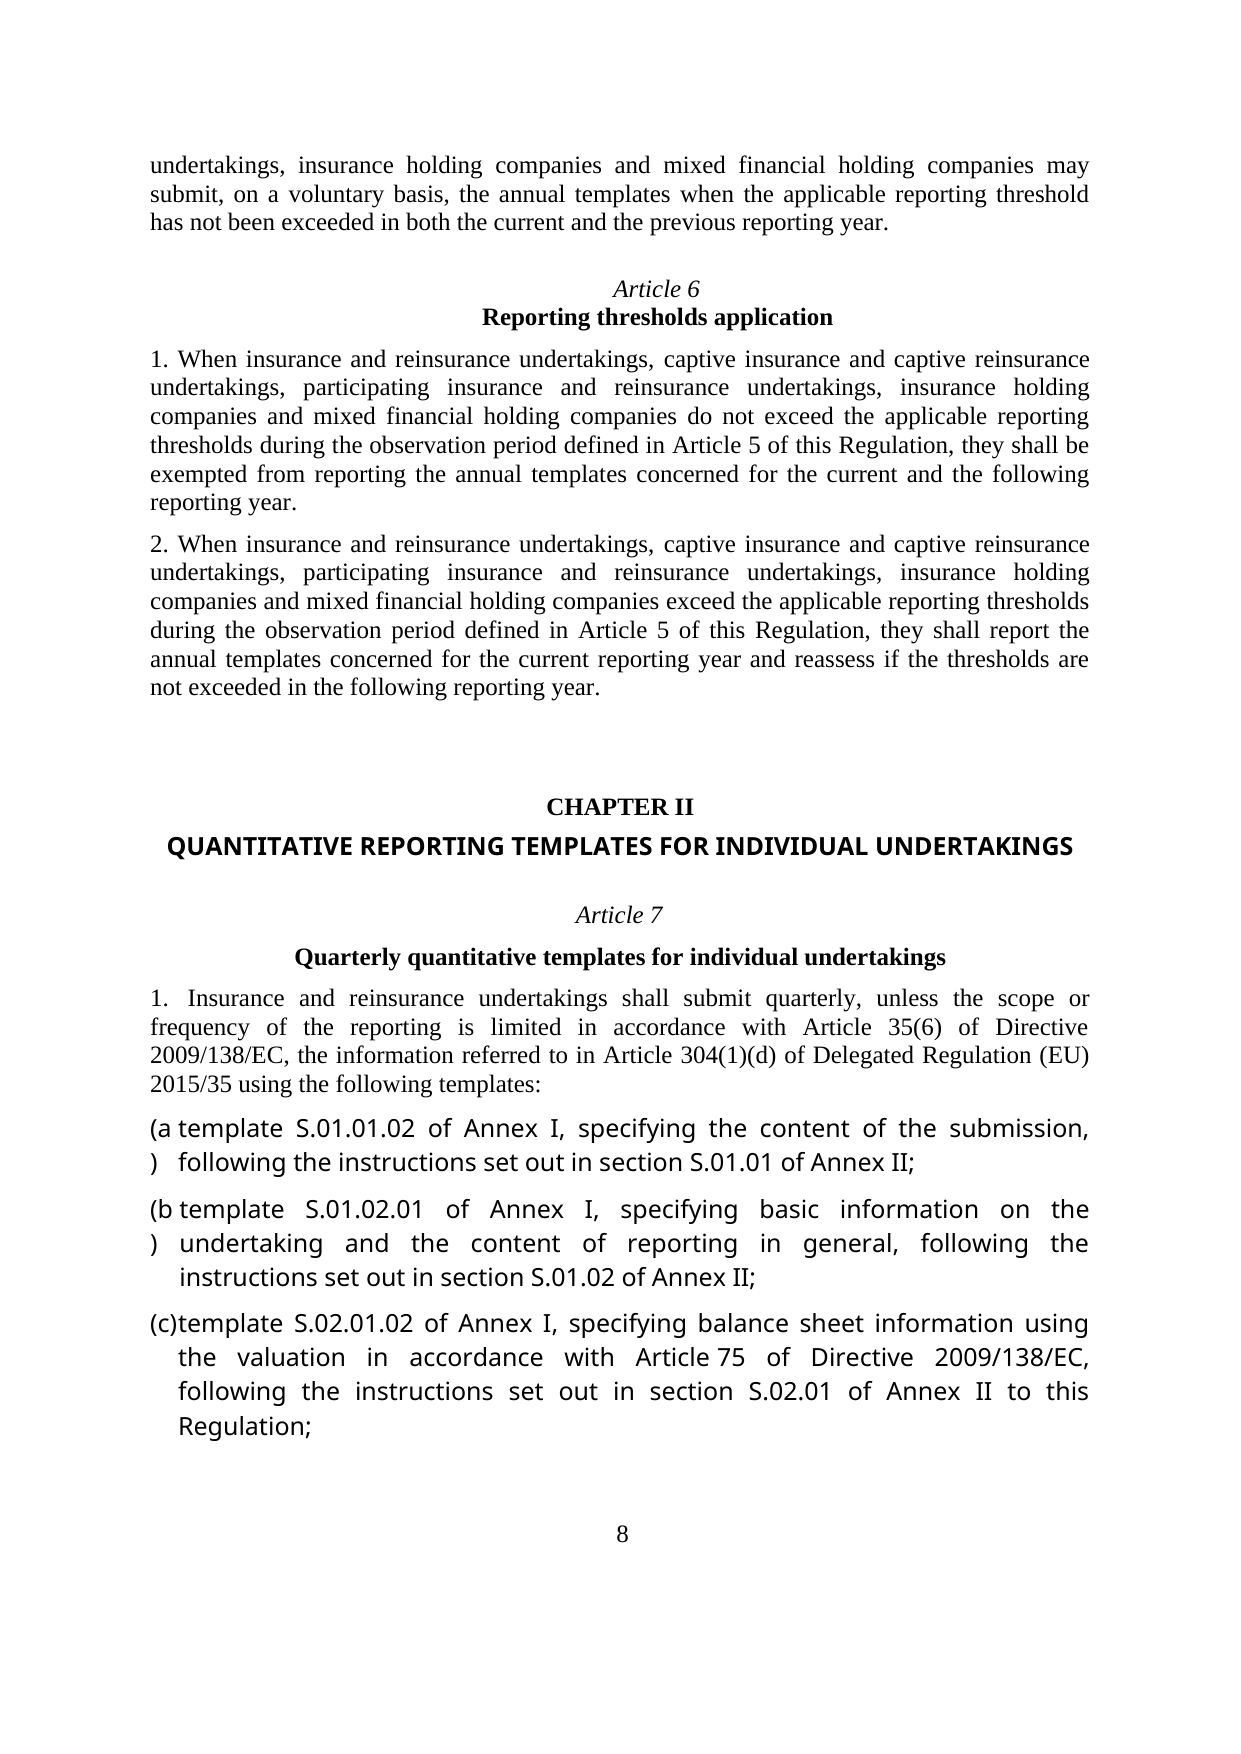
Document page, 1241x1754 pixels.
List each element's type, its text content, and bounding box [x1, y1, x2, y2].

table_header (b) [150, 1179, 179, 1293]
text 2. When insurance and reinsurance undertakings, captive insurance and captive reinsurance undertakings, participating insurance and reinsurance undertakings, insurance holding companies and mixed financial holding companies exceed the applicable reporting thresholds during the observation period defined in Article 5 of this Regulation, they shall report the annual templates concerned for the current reporting year and reassess if the thresholds are not exceeded in the following reporting year. [150, 529, 1090, 701]
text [150, 150, 1090, 236]
table_header template S.02.01.02 of Annex I, specifying balance sheet information using the valuation in accordance with Article 75 of Directive 2009/138/EC, following the instructions set out in section S.02.01 of Annex II to this Regulation; [178, 1294, 1090, 1442]
text Article 7 [150, 901, 1090, 929]
table_header (a) [150, 1098, 178, 1179]
list Reporting thresholds application [225, 302, 1090, 331]
text Quarterly quantitative templates for individual undertakings [150, 942, 1090, 971]
text 1. When insurance and reinsurance undertakings, captive insurance and captive reinsurance undertakings, participating insurance and reinsurance undertakings, insurance holding companies and mixed financial holding companies do not exceed the applicable reporting thresholds during the observation period defined in Article 5 of this Regulation, they shall be exempted from reporting the annual templates concerned for the current and the following reporting year. [150, 344, 1090, 516]
table_header template S.01.02.01 of Annex I, specifying basic information on the undertaking and the content of reporting in general, following the instructions set out in section S.01.02 of Annex II; [179, 1179, 1090, 1293]
text 1. Insurance and reinsurance undertakings shall submit quarterly, unless the scope or frequency of the reporting is limited in accordance with Article 35(6) of Directive 2009/138/EC, the information referred to in Article 304(1)(d) of Delegated Regulation (EU) 2015/35 using the following templates: [150, 983, 1090, 1098]
text CHAPTER II [150, 792, 1090, 821]
list Article 6 [225, 274, 1090, 302]
table_header template S.01.01.02 of Annex I, specifying the content of the submission, following the instructions set out in section S.01.01 of Annex II; [178, 1098, 1090, 1179]
table_header (c) [150, 1294, 178, 1442]
text QUANTITATIVE REPORTING TEMPLATES FOR INDIVIDUAL UNDERTAKINGS [150, 829, 1090, 863]
